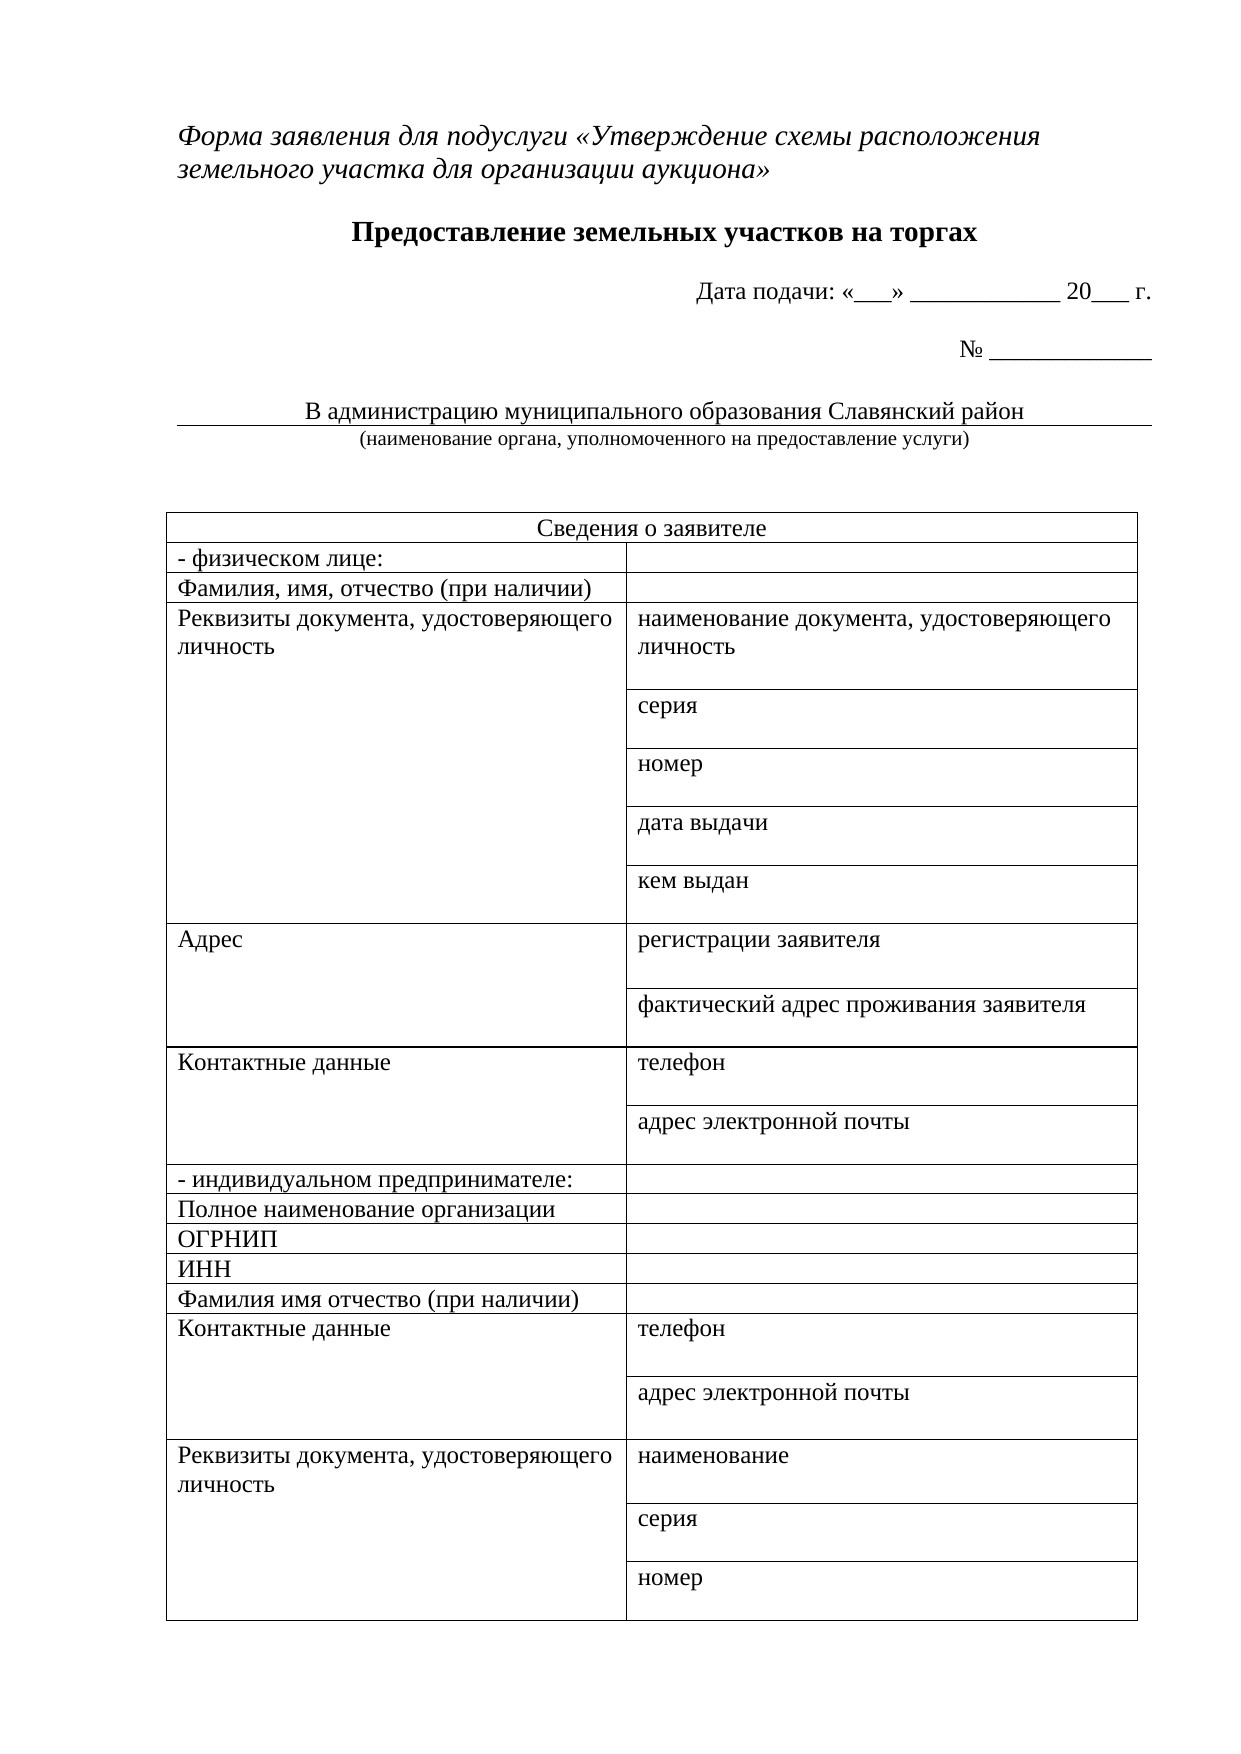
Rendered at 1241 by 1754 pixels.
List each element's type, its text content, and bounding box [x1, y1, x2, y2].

table_cell Адрес [167, 924, 626, 1046]
table_cell (наименование органа, уполномоченного на предоставление услуги) [177, 426, 1152, 450]
table_cell [627, 1284, 1137, 1312]
table_cell регистрации заявителя [627, 924, 1137, 988]
table_cell наименование документа, удостоверяющего личность [627, 603, 1137, 689]
table_cell серия [627, 1504, 1137, 1561]
text Дата подачи: «___» ____________ 20___ г. [177, 276, 1152, 305]
table_cell серия [627, 690, 1137, 747]
table_cell [627, 543, 1137, 572]
table_cell [627, 1165, 1137, 1193]
table_cell [627, 573, 1137, 602]
table_cell Полное наименование организации [167, 1194, 626, 1223]
text № _____________ [177, 334, 1152, 362]
table_cell - физическом лице: [167, 543, 626, 572]
table_cell адрес электронной почты [627, 1377, 1137, 1439]
table_cell фактический адрес проживания заявителя [627, 989, 1137, 1046]
table_cell - индивидуальном предпринимателе: [167, 1165, 626, 1193]
table_cell [627, 1224, 1137, 1253]
text Форма заявления для подуслуги «Утверждение схемы расположения земельного участка для организации аукциона» [177, 118, 1152, 185]
table_cell адрес электронной почты [627, 1106, 1137, 1163]
table_cell Фамилия, имя, отчество (при наличии) [167, 573, 626, 602]
table_cell Реквизиты документа, удостоверяющего личность [167, 1440, 626, 1619]
table_cell ОГРНИП [167, 1224, 626, 1253]
table_cell наименование [627, 1440, 1137, 1502]
table_cell кем выдан [627, 866, 1137, 923]
table_cell дата выдачи [627, 807, 1137, 864]
table_cell номер [627, 749, 1137, 806]
table_cell Фамилия имя отчество (при наличии) [167, 1284, 626, 1312]
table_cell Контактные данные [167, 1048, 626, 1163]
table_cell ИНН [167, 1254, 626, 1283]
table_header Сведения о заявителе [167, 513, 1137, 542]
table_header В администрацию муниципального образования Славянский район [177, 396, 1152, 425]
table_cell телефон [627, 1314, 1137, 1376]
table_cell [627, 1194, 1137, 1223]
table_cell Контактные данные [167, 1314, 626, 1439]
table_cell Реквизиты документа, удостоверяющего личность [167, 603, 626, 923]
table_cell номер [627, 1562, 1137, 1619]
text Предоставление земельных участков на торгах [177, 214, 1152, 247]
table_cell телефон [627, 1048, 1137, 1105]
table_cell [627, 1254, 1137, 1283]
